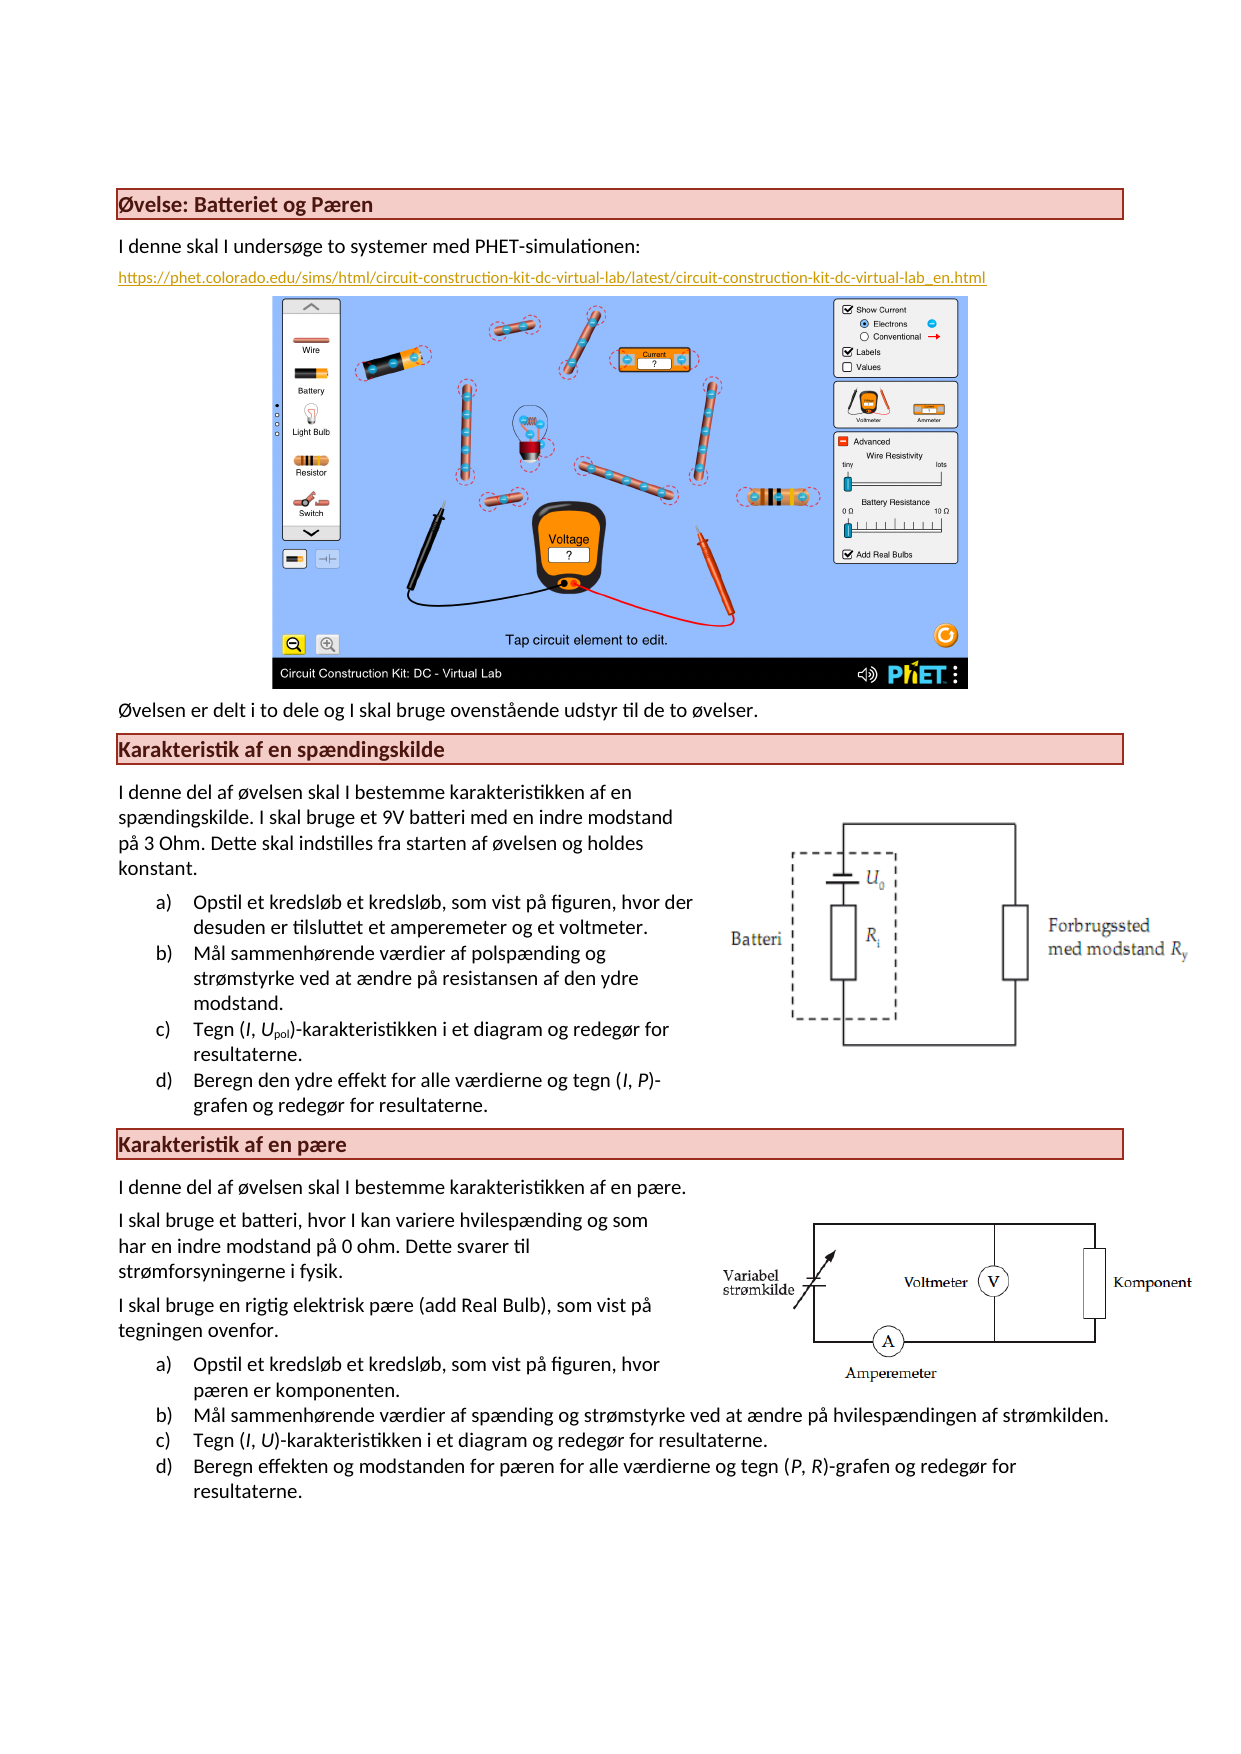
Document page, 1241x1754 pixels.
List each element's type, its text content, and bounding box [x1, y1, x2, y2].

text I denne del af øvelsen skal I bestemme karakteristikken af en pære. [118, 1174, 1122, 1199]
text I skal bruge en rigtig elektrisk pære (add Real Bulb), som vist på tegningen ovenfor. [118, 1292, 699, 1343]
list Opstil et kredsløb et kredsløb, som vist på figuren, hvor pæren er komponenten. [156, 1351, 1122, 1402]
text Øvelsen er delt i to dele og I skal bruge ovenstående udstyr til de to øvelser. [118, 697, 1122, 722]
text I denne del af øvelsen skal I bestemme karakteristikken af en spændingskilde. I skal bruge et 9V batteri med en indre modstand på 3 Ohm. Dette skal indstilles fra starten af øvelsen og holdes konstant. [118, 779, 1122, 881]
list Mål sammenhørende værdier af polspænding og strømstyrke ved at ændre på resistansen af den ydre modstand. [156, 940, 717, 1016]
subtitle Karakteristik af en pære [118, 1130, 1122, 1158]
list Opstil et kredsløb et kredsløb, som vist på figuren, hvor der desuden er tilsluttet et amperemeter og et voltmeter. [156, 889, 717, 940]
text I denne skal I undersøge to systemer med PHET-simulationen: [118, 233, 1122, 259]
subtitle Karakteristik af en spændingskilde [118, 735, 1122, 763]
picture [699, 1202, 1210, 1400]
text I skal bruge et batteri, hvor I kan variere hvilespænding og som har en indre modstand på 0 ohm. Dette svarer til strømforsyningerne i fysik. [118, 1208, 699, 1284]
list Tegn (I, Upol)-karakteristikken i et diagram og redegør for resultaterne. [156, 1016, 717, 1067]
list Beregn den ydre effekt for alle værdierne og tegn (I, P)-grafen og redegør for resultaterne. [156, 1067, 1122, 1118]
list Beregn effekten og modstanden for pæren for alle værdierne og tegn (P, R)-grafen og redegør for resultaterne. [156, 1453, 1122, 1504]
text https://phet.colorado.edu/sims/html/circuit-construction-kit-dc-virtual-lab/latest/circuit-construction-kit-dc-virtual-lab_en.html [118, 267, 1122, 288]
list Mål sammenhørende værdier af spænding og strømstyrke ved at ændre på hvilespændingen af strømkilden. [156, 1402, 1122, 1428]
subtitle Øvelse: Batteriet og Pæren [118, 190, 1122, 218]
picture [717, 803, 1199, 1070]
list Tegn (I, U)-karakteristikken i et diagram og redegør for resultaterne. [156, 1428, 1122, 1453]
picture [272, 296, 968, 689]
